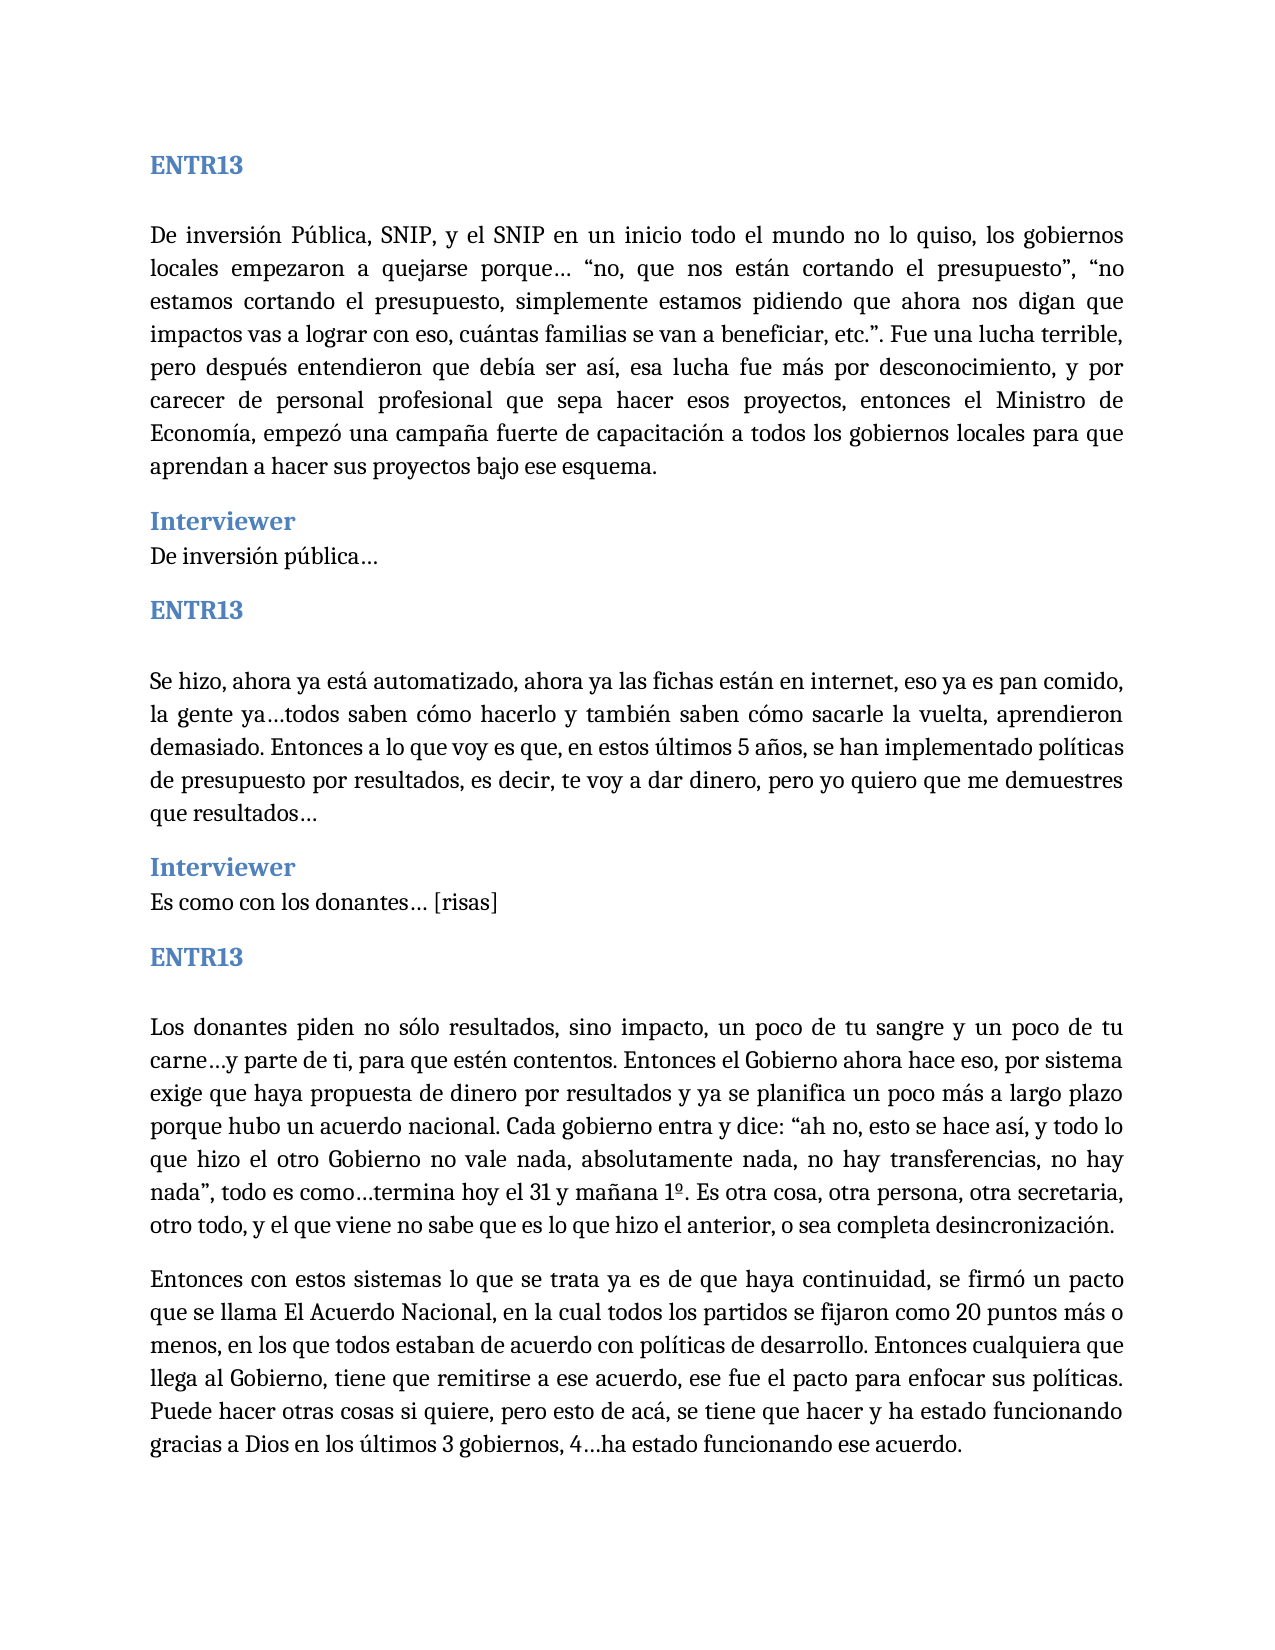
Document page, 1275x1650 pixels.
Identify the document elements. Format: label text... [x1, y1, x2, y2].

text ENTR13 Se hizo, ahora ya está automatizado, ahora ya las fichas están en internet, eso ya es pan comido, la gente ya…todos saben cómo hacerlo y también saben cómo sacarle la vuelta, aprendieron demasiado. Entonces a lo que voy es que, en estos últimos 5 años, se han implementado políticas de presupuesto por resultados, es decir, te voy a dar dinero, pero yo quiero que me demuestres que resultados… [150, 595, 1125, 827]
text ENTR13 Los donantes piden no sólo resultados, sino impacto, un poco de tu sangre y un poco de tu carne…y parte de ti, para que estén contentos. Entonces el Gobierno ahora hace eso, por sistema exige que haya propuesta de dinero por resultados y ya se planifica un poco más a largo plazo porque hubo un acuerdo nacional. Cada gobierno entra y dice: “ah no, esto se hace así, y todo lo que hizo el otro Gobierno no vale nada, absolutamente nada, no hay transferencias, no hay nada”, todo es como…termina hoy el 31 y mañana 1º. Es otra cosa, otra persona, otra secretaria, otro todo, y el que viene no sabe que es lo que hizo el anterior, o sea completa desincronización. [150, 942, 1125, 1240]
text Entonces con estos sistemas lo que se trata ya es de que haya continuidad, se firmó un pacto que se llama El Acuerdo Nacional, en la cual todos los partidos se fijaron como 20 puntos más o menos, en los que todos estaban de acuerdo con políticas de desarrollo. Entonces cualquiera que llega al Gobierno, tiene que remitirse a ese acuerdo, ese fue el pacto para enfocar sus políticas. Puede hacer otras cosas si quiere, pero esto de acá, se tiene que hacer y ha estado funcionando gracias a Dios en los últimos 3 gobiernos, 4…ha estado funcionando ese acuerdo. [150, 1265, 1125, 1459]
text ENTR13 De inversión Pública, SNIP, y el SNIP en un inicio todo el mundo no lo quiso, los gobiernos locales empezaron a quejarse porque… “no, que nos están cortando el presupuesto”, “no estamos cortando el presupuesto, simplemente estamos pidiendo que ahora nos digan que impactos vas a lograr con eso, cuántas familias se van a beneficiar, etc.”. Fue una lucha terrible, pero después entendieron que debía ser así, esa lucha fue más por desconocimiento, y por carecer de personal profesional que sepa hacer esos proyectos, entonces el Ministro de Economía, empezó una campaña fuerte de capacitación a todos los gobiernos locales para que aprendan a hacer sus proyectos bajo ese esquema. [150, 150, 1125, 481]
text Interviewer De inversión pública… [150, 506, 1125, 570]
text Interviewer Es como con los donantes… [risas] [150, 852, 1125, 917]
